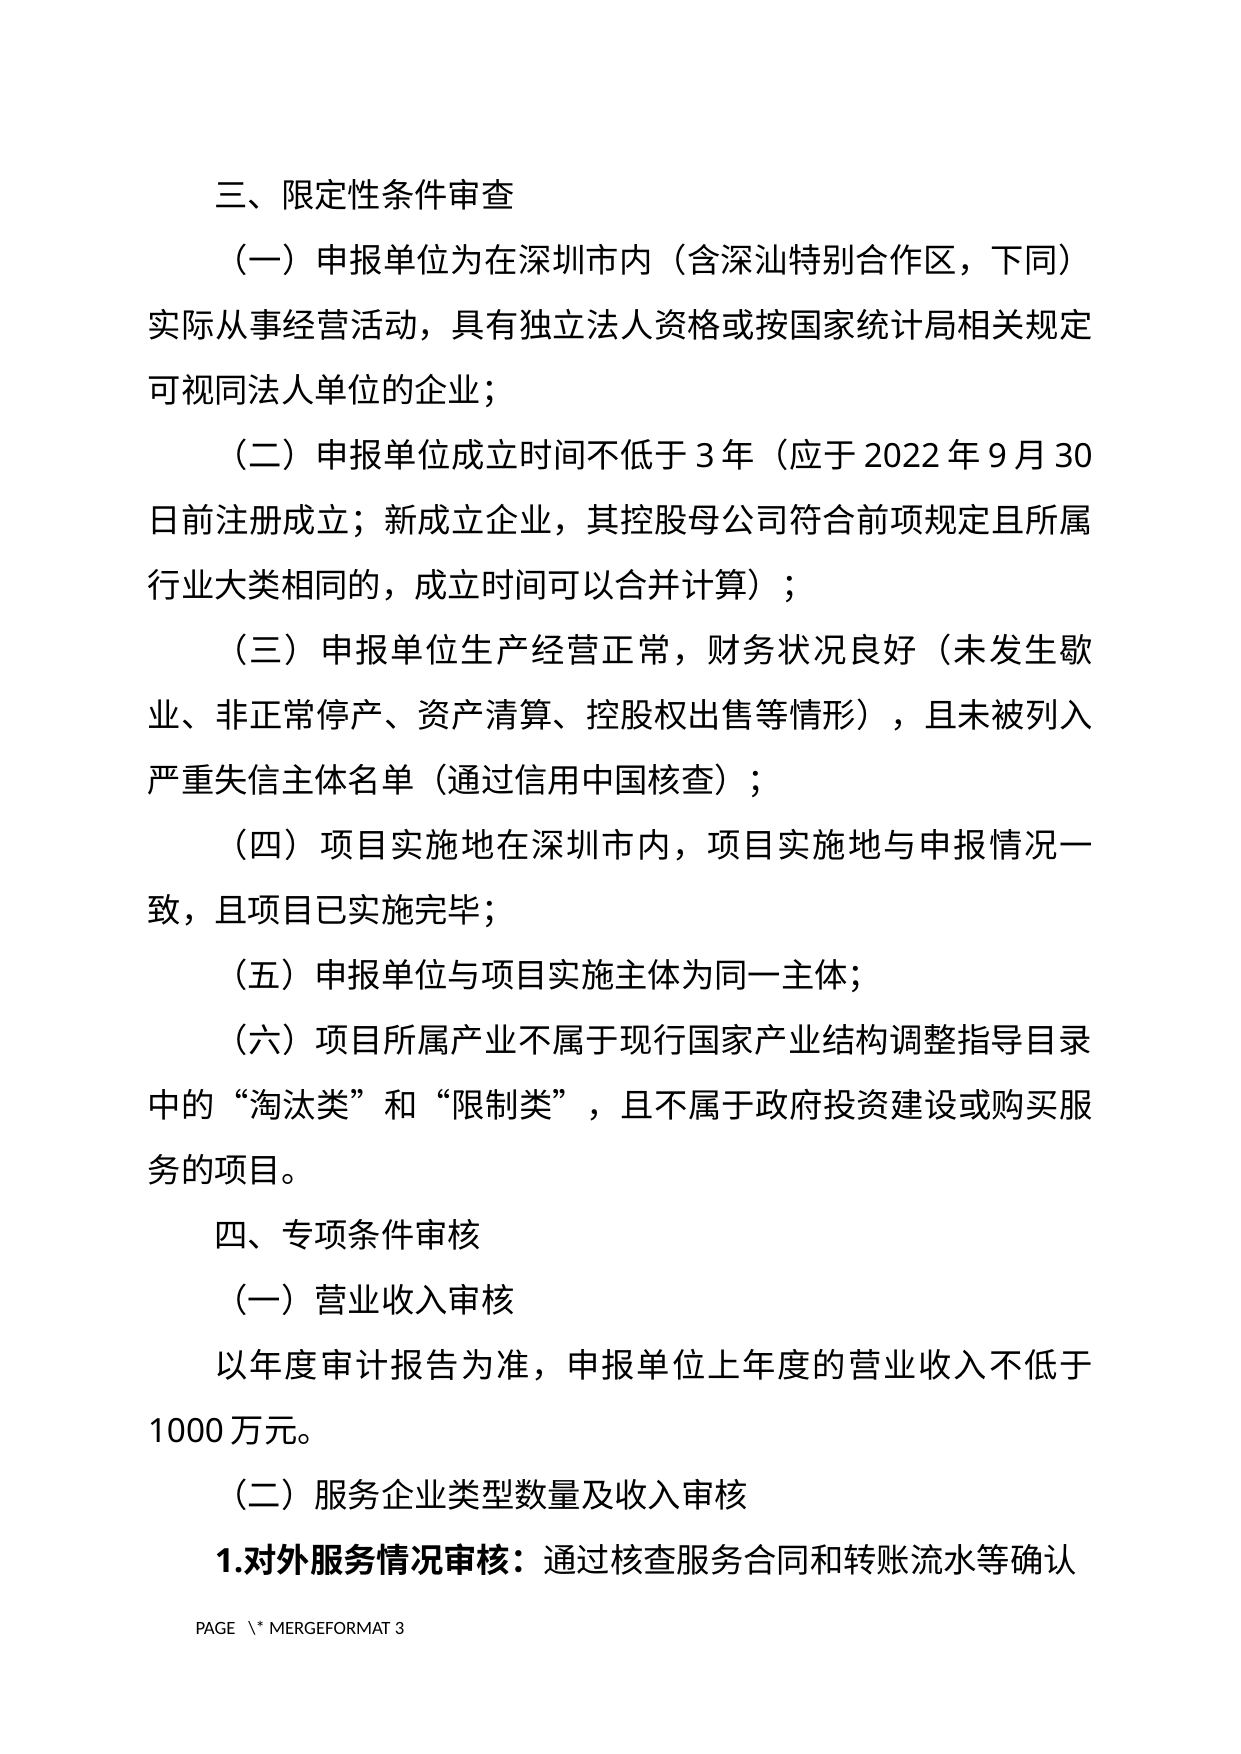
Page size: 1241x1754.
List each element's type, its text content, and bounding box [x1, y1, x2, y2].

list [148, 1526, 1093, 1591]
text （一）申报单位为在深圳市内（含深汕特别合作区，下同）实际从事经营活动，具有独立法人资格或按国家统计局相关规定可视同法人单位的企业； [148, 226, 1093, 421]
subtitle 三、限定性条件审查 [148, 161, 1093, 226]
text （二）申报单位成立时间不低于3年（应于2022年9月30日前注册成立；新成立企业，其控股母公司符合前项规定且所属行业大类相同的，成立时间可以合并计算）； [148, 421, 1093, 616]
text （四）项目实施地在深圳市内，项目实施地与申报情况一致，且项目已实施完毕； [148, 811, 1093, 941]
text 以年度审计报告为准，申报单位上年度的营业收入不低于1000万元。 [148, 1331, 1093, 1461]
text （三）申报单位生产经营正常，财务状况良好（未发生歇业、非正常停产、资产清算、控股权出售等情形），且未被列入严重失信主体名单（通过信用中国核查）； [148, 616, 1093, 811]
text （五）申报单位与项目实施主体为同一主体； [148, 941, 1093, 1006]
text （六）项目所属产业不属于现行国家产业结构调整指导目录中的“淘汰类”和“限制类”，且不属于政府投资建设或购买服务的项目。 [148, 1006, 1093, 1201]
subtitle （一）营业收入审核 [148, 1266, 1093, 1331]
subtitle （二）服务企业类型数量及收入审核 [148, 1461, 1093, 1526]
subtitle 四、专项条件审核 [148, 1201, 1093, 1266]
